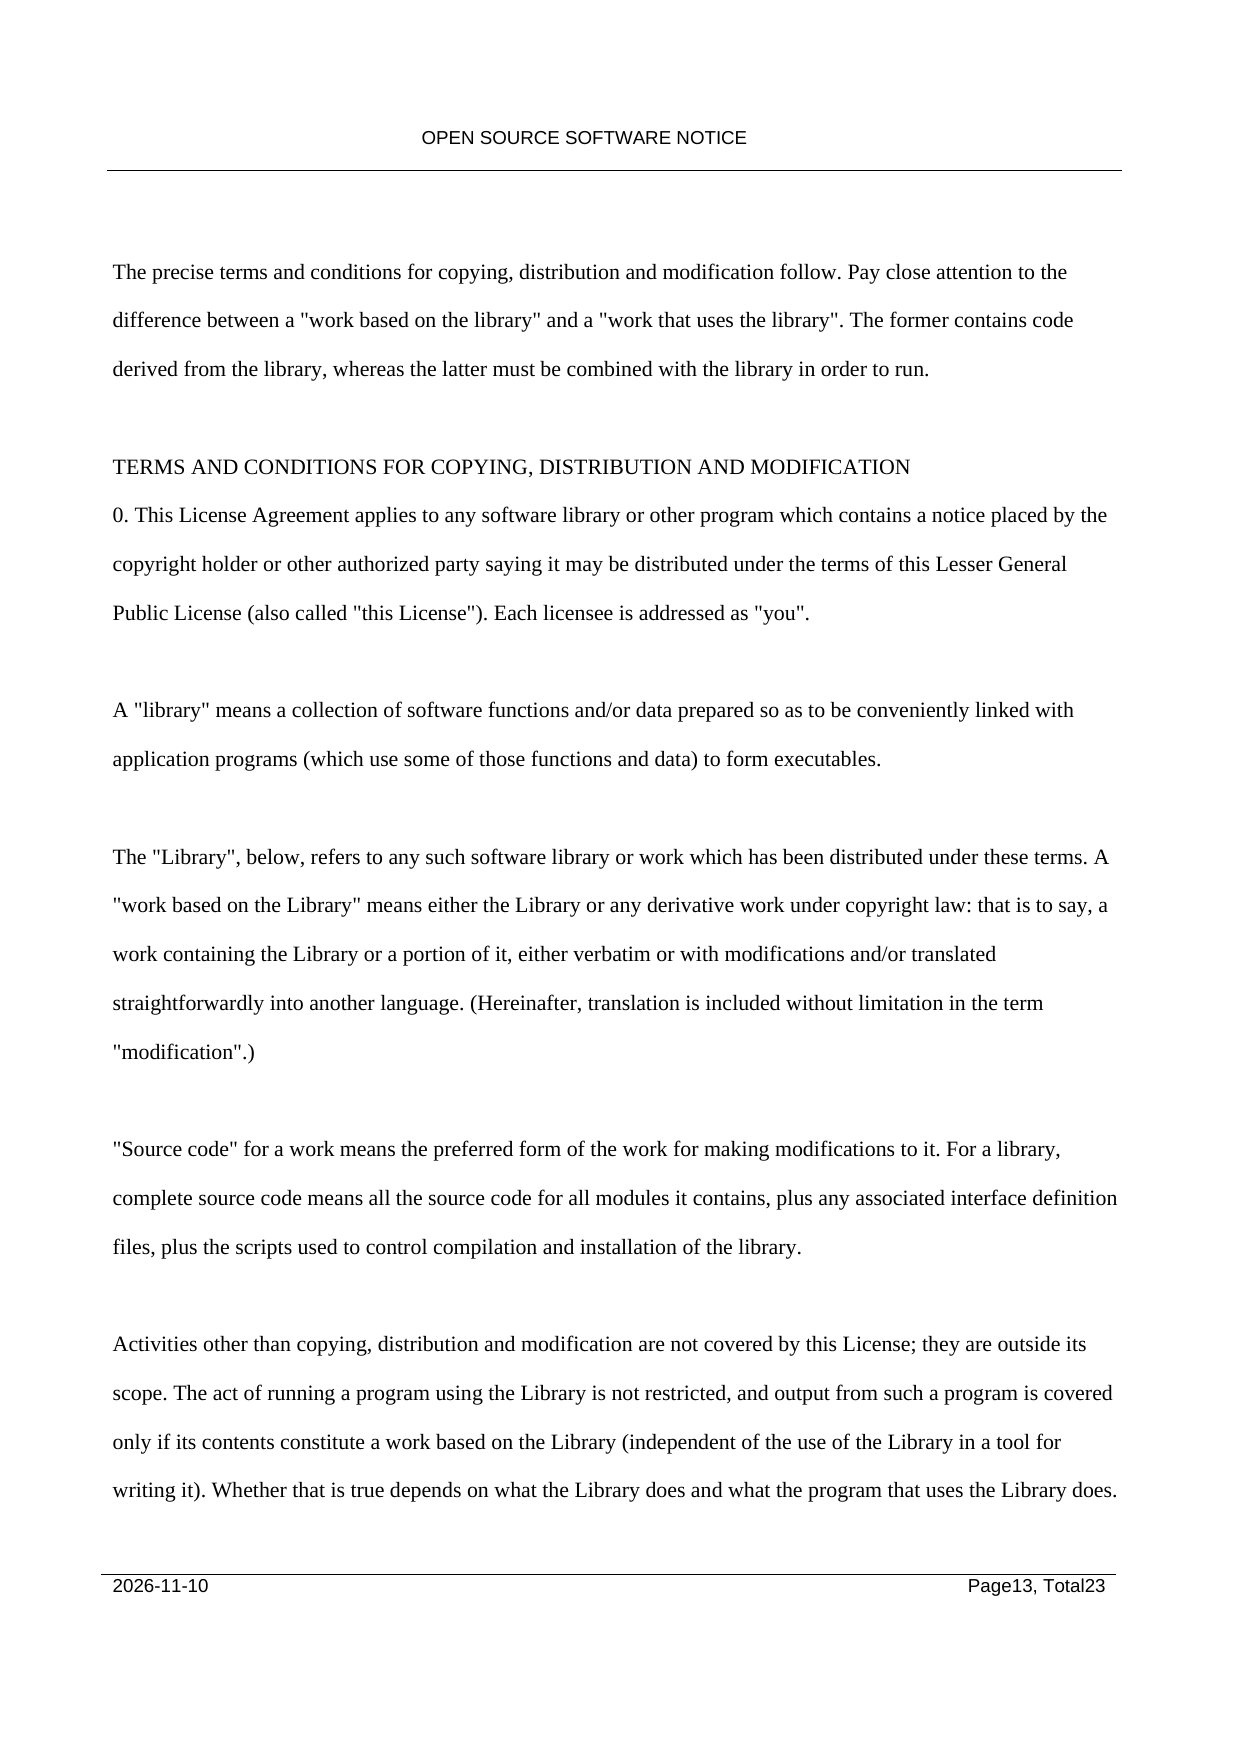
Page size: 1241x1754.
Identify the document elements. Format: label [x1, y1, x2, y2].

text [112, 206, 1128, 1506]
